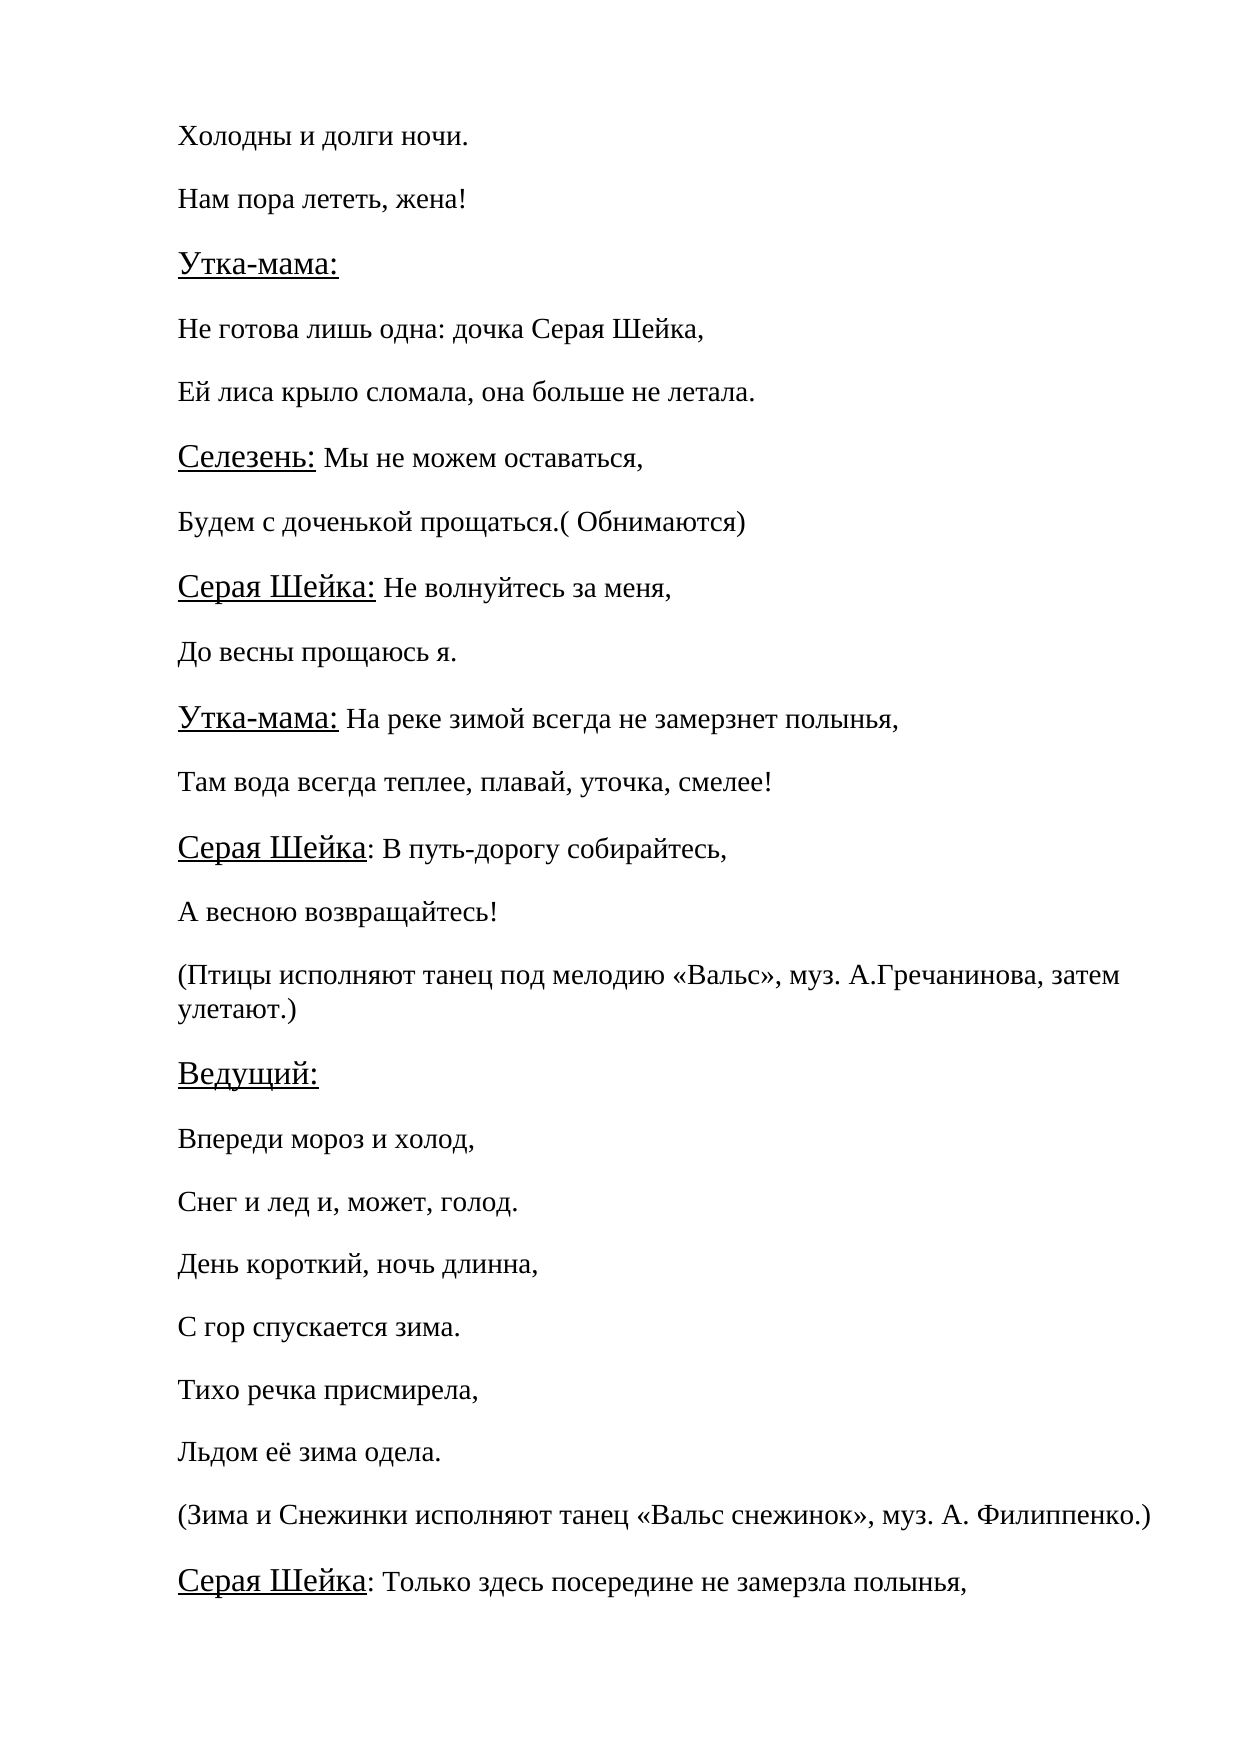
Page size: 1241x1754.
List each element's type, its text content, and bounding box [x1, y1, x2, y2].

text А весною возвращайтесь! [177, 894, 1152, 928]
text Селезень: Мы не можем оставаться, [177, 436, 1152, 475]
text Будем с доченькой прощаться.( Обнимаются) [177, 504, 1152, 537]
text Впереди мороз и холод, [177, 1121, 1152, 1154]
text Тихо речка присмирела, [177, 1372, 1152, 1405]
text Серая Шейка: В путь-дорогу собирайтесь, [177, 827, 1152, 865]
text С гор спускается зима. [177, 1309, 1152, 1343]
text До весны прощаюсь я. [177, 634, 1152, 668]
text Снег и лед и, может, голод. [177, 1184, 1152, 1217]
text Не готова лишь одна: дочка Серая Шейка, [177, 311, 1152, 344]
text Утка-мама: На реке зимой всегда не замерзнет полынья, [177, 697, 1152, 735]
text (Птицы исполняют танец под мелодию «Вальс», муз. А.Гречанинова, затем улетают.) [177, 957, 1152, 1024]
text Там вода всегда теплее, плавай, уточка, смелее! [177, 764, 1152, 798]
text Холодны и долги ночи. [177, 118, 1152, 152]
text Утка-мама: [177, 243, 1152, 282]
text Нам пора лететь, жена! [177, 181, 1152, 214]
text День короткий, ночь длинна, [177, 1246, 1152, 1280]
text (Зима и Снежинки исполняют танец «Вальс снежинок», муз. А. Филиппенко.) [177, 1497, 1152, 1531]
text Льдом её зима одела. [177, 1434, 1152, 1468]
text Серая Шейка: Не волнуйтесь за меня, [177, 567, 1152, 605]
text Ей лиса крыло сломала, она больше не летала. [177, 374, 1152, 407]
text Ведущий: [177, 1053, 1152, 1092]
text Серая Шейка: Только здесь посередине не замерзла полынья, [177, 1560, 1152, 1598]
